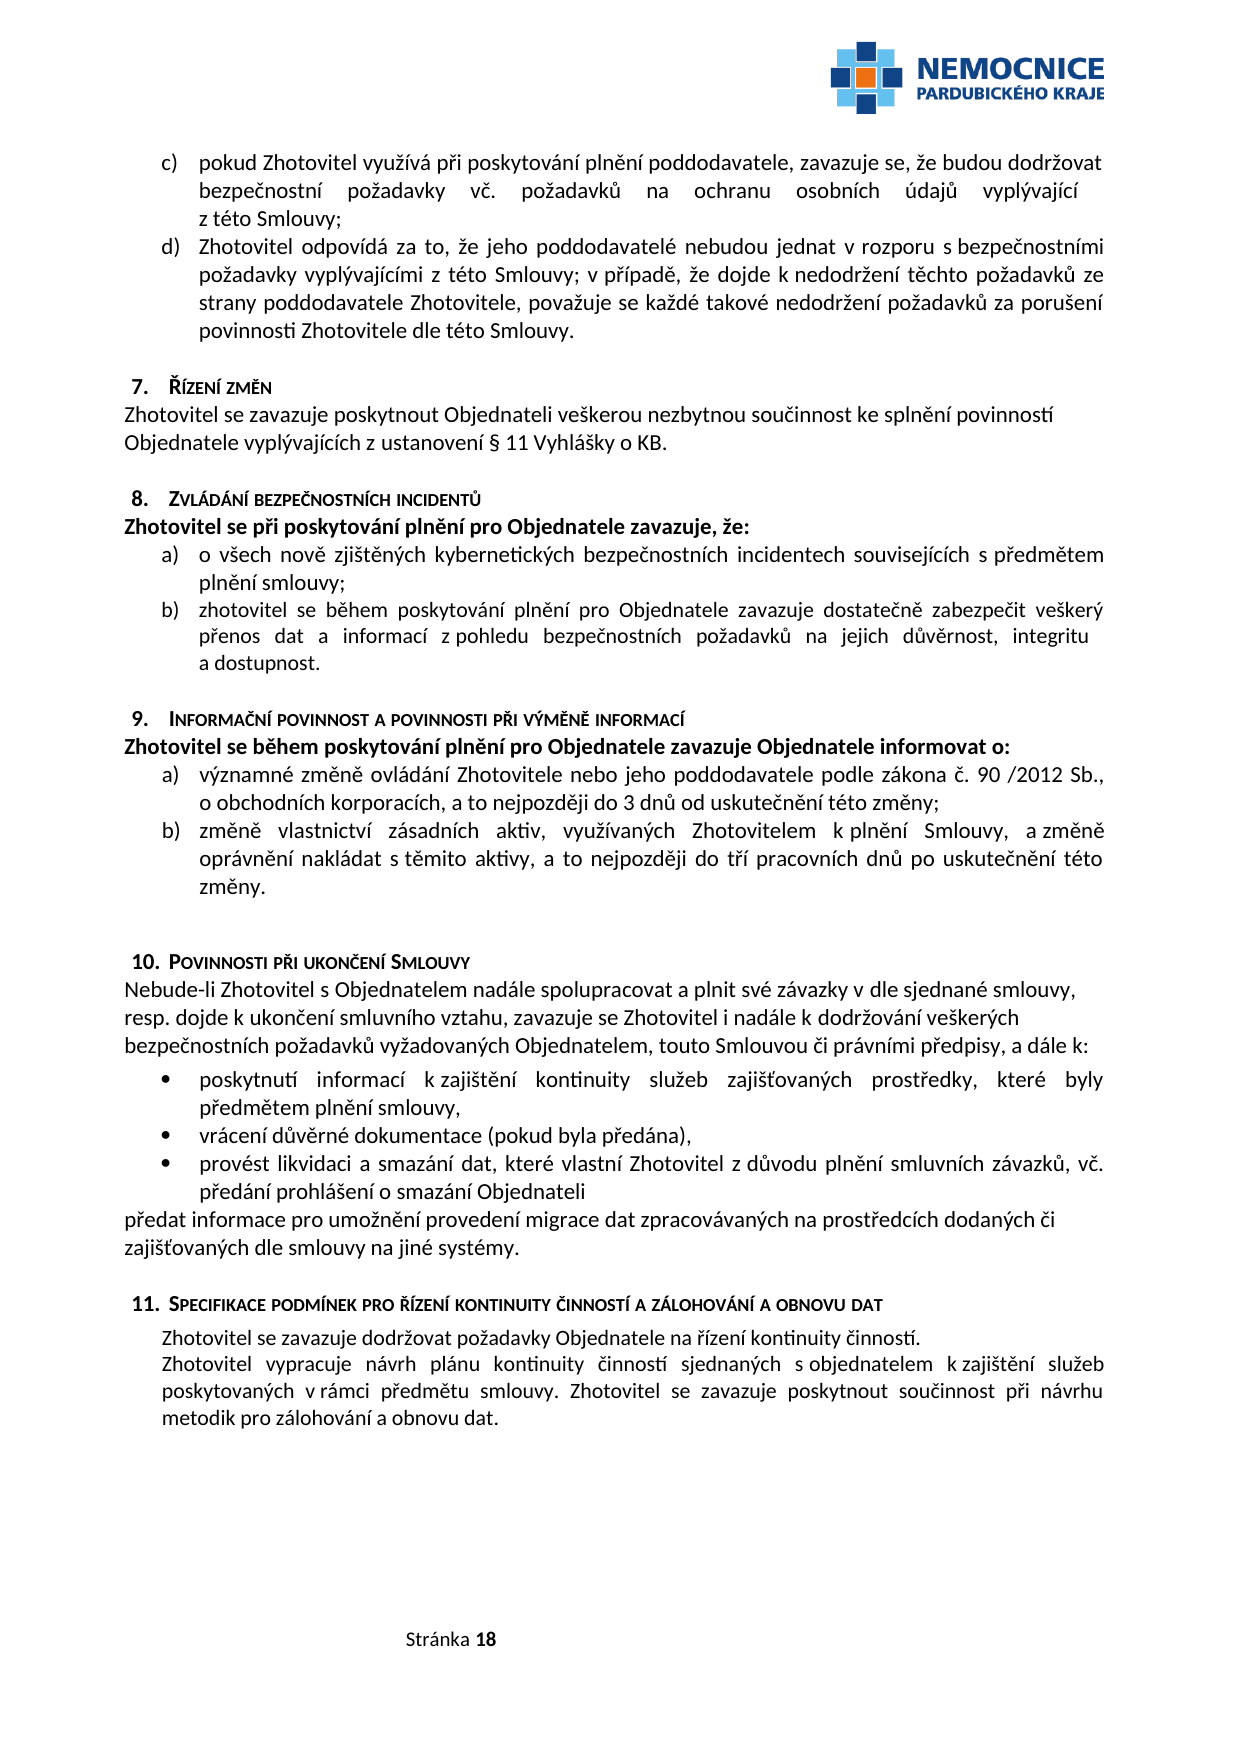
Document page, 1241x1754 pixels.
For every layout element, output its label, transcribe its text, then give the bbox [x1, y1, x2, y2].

list poskytnutí informací k zajištění kontinuity služeb zajišťovaných prostředky, které byly předmětem plnění smlouvy, [162, 1065, 1104, 1121]
list Zhotovitel odpovídá za to, že jeho poddodavatelé nebudou jednat v rozporu s bezpečnostními požadavky vyplývajícími z této Smlouvy; v případě, že dojde k nedodržení těchto požadavků ze strany poddodavatele Zhotovitele, považuje se každé takové nedodržení požadavků za porušení povinnosti Zhotovitele dle této Smlouvy. [161, 232, 1104, 344]
list Specifikace podmínek pro řízení kontinuity činností a zálohování a obnovu dat [131, 1289, 1104, 1318]
list vrácení důvěrné dokumentace (pokud byla předána), [162, 1121, 1104, 1149]
list Zhotovitel se zavazuje dodržovat požadavky Objednatele na řízení kontinuity činností. [162, 1324, 1104, 1351]
list provést likvidaci a smazání dat, které vlastní Zhotovitel z důvodu plnění smluvních závazků, vč. předání prohlášení o smazání Objednateli [162, 1149, 1104, 1206]
list významné změně ovládání Zhotovitele nebo jeho poddodavatele podle zákona č. 90 /2012 Sb., o obchodních korporacích, a to nejpozději do 3 dnů od uskutečnění této změny; [162, 760, 1104, 816]
list Informační povinnost a povinnosti při výměně informací [131, 704, 1104, 732]
list zhotovitel se během poskytování plnění pro Objednatele zavazuje dostatečně zabezpečit veškerý přenos dat a informací z pohledu bezpečnostních požadavků na jejich důvěrnost, integritu a dostupnost. [161, 596, 1104, 676]
text Zhotovitel se zavazuje poskytnout Objednateli veškerou nezbytnou součinnost ke splnění povinností Objednatele vyplývajících z ustanovení § 11 Vyhlášky o KB. [124, 400, 1104, 456]
list Zvládání bezpečnostních incidentů [131, 484, 1104, 512]
picture [829, 41, 1104, 115]
text Zhotovitel se během poskytování plnění pro Objednatele zavazuje Objednatele informovat o: [124, 732, 1104, 760]
text Zhotovitel se při poskytování plnění pro Objednatele zavazuje, že: [124, 512, 1104, 540]
text Nebude-li Zhotovitel s Objednatelem nadále spolupracovat a plnit své závazky v dle sjednané smlouvy, resp. dojde k ukončení smluvního vztahu, zavazuje se Zhotovitel i nadále k dodržování veškerých bezpečnostních požadavků vyžadovaných Objednatelem, touto Smlouvou či právními předpisy, a dále k: [124, 975, 1104, 1059]
list o všech nově zjištěných kybernetických bezpečnostních incidentech souvisejících s předmětem plnění smlouvy; [161, 540, 1104, 596]
list Zhotovitel vypracuje návrh plánu kontinuity činností sjednaných s objednatelem k zajištění služeb poskytovaných v rámci předmětu smlouvy. Zhotovitel se zavazuje poskytnout součinnost při návrhu metodik pro zálohování a obnovu dat. [162, 1351, 1104, 1431]
text předat informace pro umožnění provedení migrace dat zpracovávaných na prostředcích dodaných či zajišťovaných dle smlouvy na jiné systémy. [124, 1206, 1104, 1262]
list Povinnosti při ukončení Smlouvy [131, 947, 1104, 975]
list pokud Zhotovitel využívá při poskytování plnění poddodavatele, zavazuje se, že budou dodržovat bezpečnostní požadavky vč. požadavků na ochranu osobních údajů vyplývající z této Smlouvy; [161, 148, 1104, 232]
list Řízení změn [131, 372, 1104, 400]
list změně vlastnictví zásadních aktiv, využívaných Zhotovitelem k plnění Smlouvy, a změně oprávnění nakládat s těmito aktivy, a to nejpozději do tří pracovních dnů po uskutečnění této změny. [162, 816, 1104, 900]
